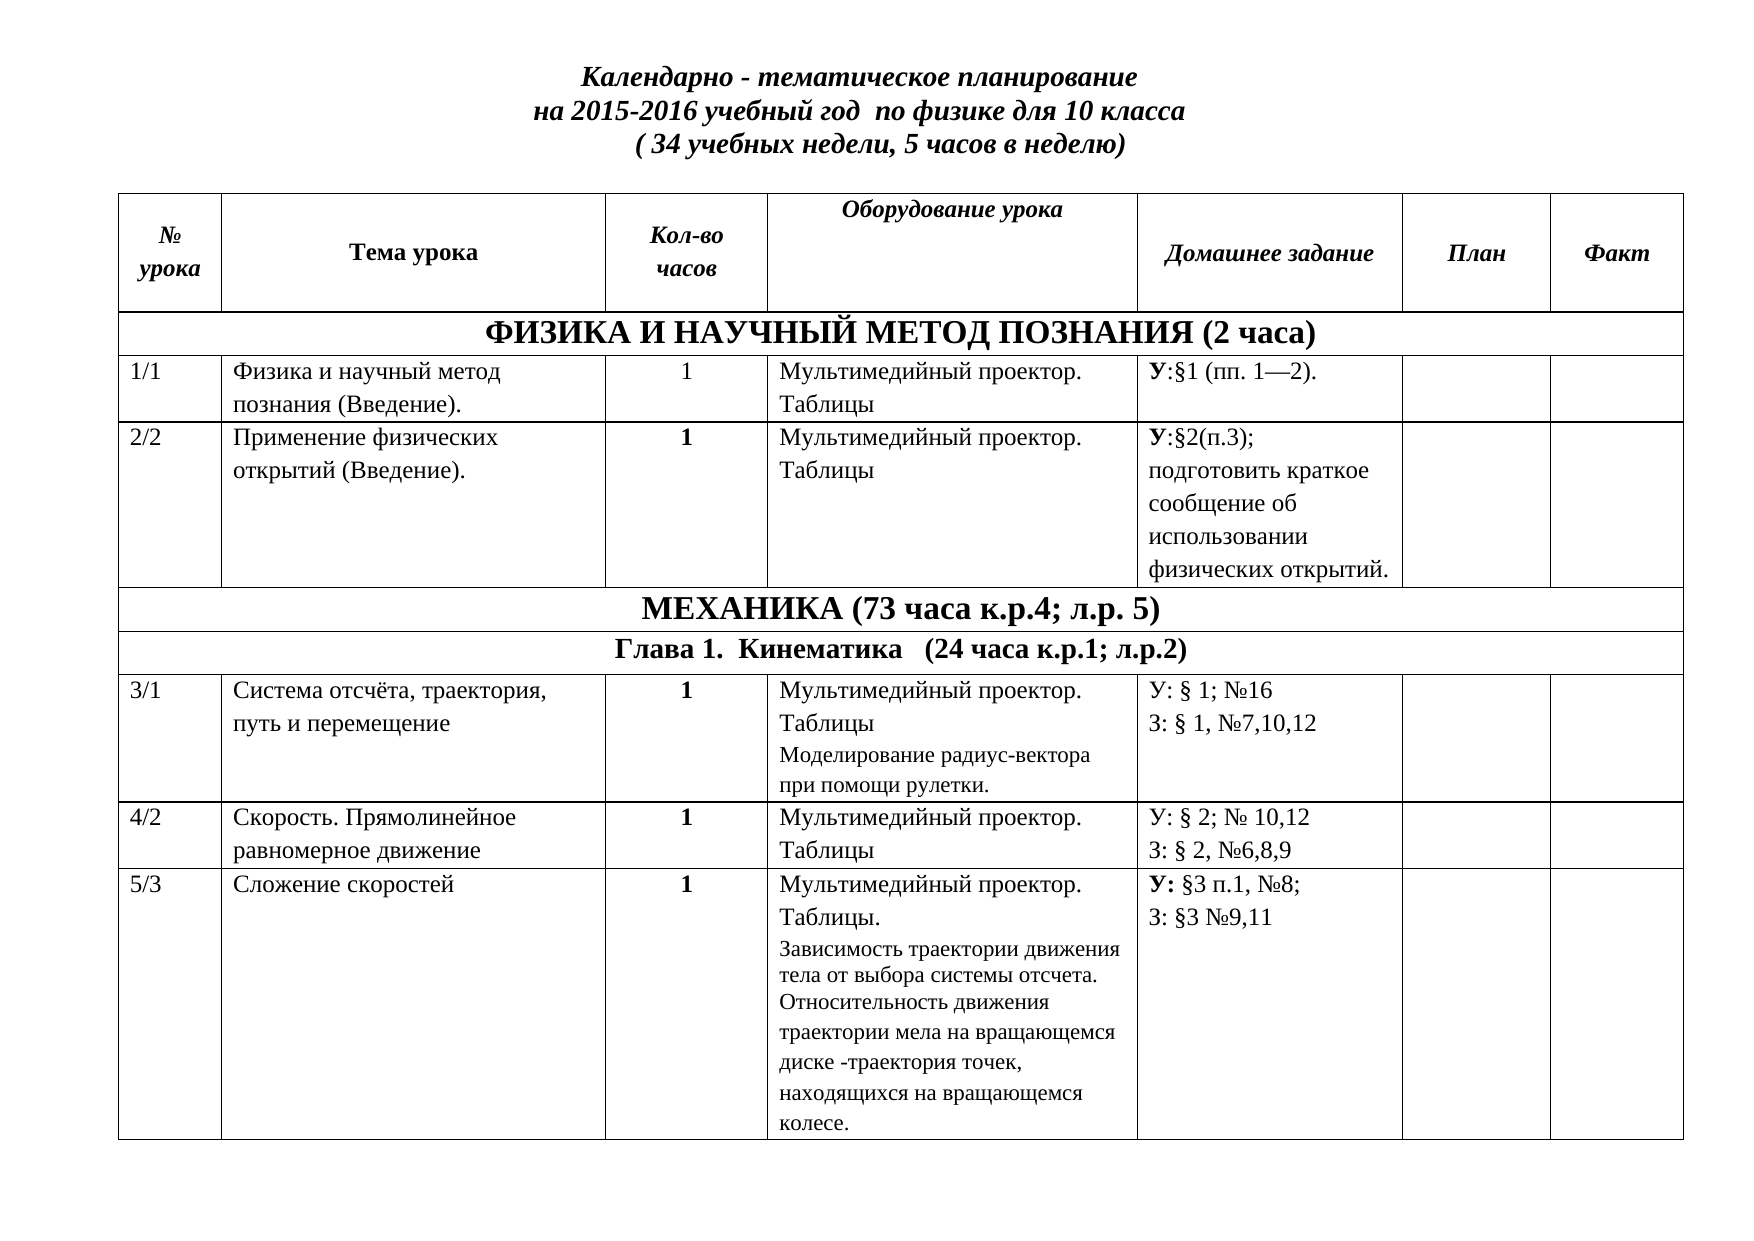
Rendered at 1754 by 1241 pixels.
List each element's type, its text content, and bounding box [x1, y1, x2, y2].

table_cell 1 [606, 423, 767, 587]
table_cell 3/1 [119, 675, 221, 801]
table_cell 1 [606, 803, 767, 868]
table_cell 4/2 [119, 803, 221, 868]
table_cell У:§1 (пп. 1—2). [1138, 356, 1402, 421]
table_cell 1 [606, 356, 767, 421]
table_cell Применение физических открытий (Введение). [222, 423, 605, 587]
table_cell Сложение скоростей [222, 869, 605, 1139]
table_cell [1551, 423, 1683, 587]
table_header Тема урока [222, 194, 605, 311]
table_cell У: § 1; №16 З: § 1, №7,10,12 [1138, 675, 1402, 801]
table_cell Мультимедийный проектор. Таблицы Моделирование радиус-вектора при помощи рулетки. [768, 675, 1137, 801]
table_cell 5/3 [119, 869, 221, 1139]
table_cell [1551, 869, 1683, 1139]
table_cell [1403, 356, 1550, 421]
table_cell Система отсчёта, траектория, путь и перемещение [222, 675, 605, 801]
table_cell [1403, 869, 1550, 1139]
table_cell 1/1 [119, 356, 221, 421]
table_header План [1403, 194, 1550, 311]
text ( 34 учебных недели, 5 часов в неделю) [118, 126, 1636, 160]
table_header Домашнее задание [1138, 194, 1402, 311]
table_header Факт [1551, 194, 1683, 311]
text на 2015-2016 учебный год по физике для 10 класса [118, 93, 1601, 126]
table_cell Мультимедийный проектор. Таблицы [768, 803, 1137, 868]
table_cell [1551, 675, 1683, 801]
table_cell Мультимедийный проектор. Таблицы [768, 423, 1137, 587]
table_header Кол-во часов [606, 194, 767, 311]
table_cell 1 [606, 675, 767, 801]
text Календарно - тематическое планирование [118, 59, 1601, 93]
table_cell Мультимедийный проектор. Таблицы. Зависимость траектории движения тела от выбора системы отсчета. Относительность движения траектории мела на вращающемся диске -траектория точек, находящихся на вращающемся колесе. [768, 869, 1137, 1139]
table_cell [1403, 423, 1550, 587]
table_header № урока [119, 194, 221, 311]
table_cell Глава 1. Кинематика (24 часа к.р.1; л.р.2) [119, 632, 1683, 674]
table_cell 1 [606, 869, 767, 1139]
table_cell Мультимедийный проектор. Таблицы [768, 356, 1137, 421]
table_cell [1403, 803, 1550, 868]
table_header Оборудование урока [768, 194, 1137, 311]
table_cell ФИЗИКА И НАУЧНЫЙ МЕТОД ПОЗНАНИЯ (2 часа) [119, 313, 1683, 355]
table_cell Скорость. Прямолинейное равномерное движение [222, 803, 605, 868]
table_cell Физика и научный метод познания (Введение). [222, 356, 605, 421]
table_cell [1403, 675, 1550, 801]
table_cell 2/2 [119, 423, 221, 587]
table_cell [1551, 803, 1683, 868]
table_cell МЕХАНИКА (73 часа к.р.4; л.р. 5) [119, 588, 1683, 631]
table_cell У: § 2; № 10,12 З: § 2, №6,8,9 [1138, 803, 1402, 868]
table_cell [1551, 356, 1683, 421]
table_cell У: §3 п.1, №8; З: §3 №9,11 [1138, 869, 1402, 1139]
table_cell У:§2(п.3); подготовить краткое сообщение об использовании физических открытий. [1138, 423, 1402, 587]
